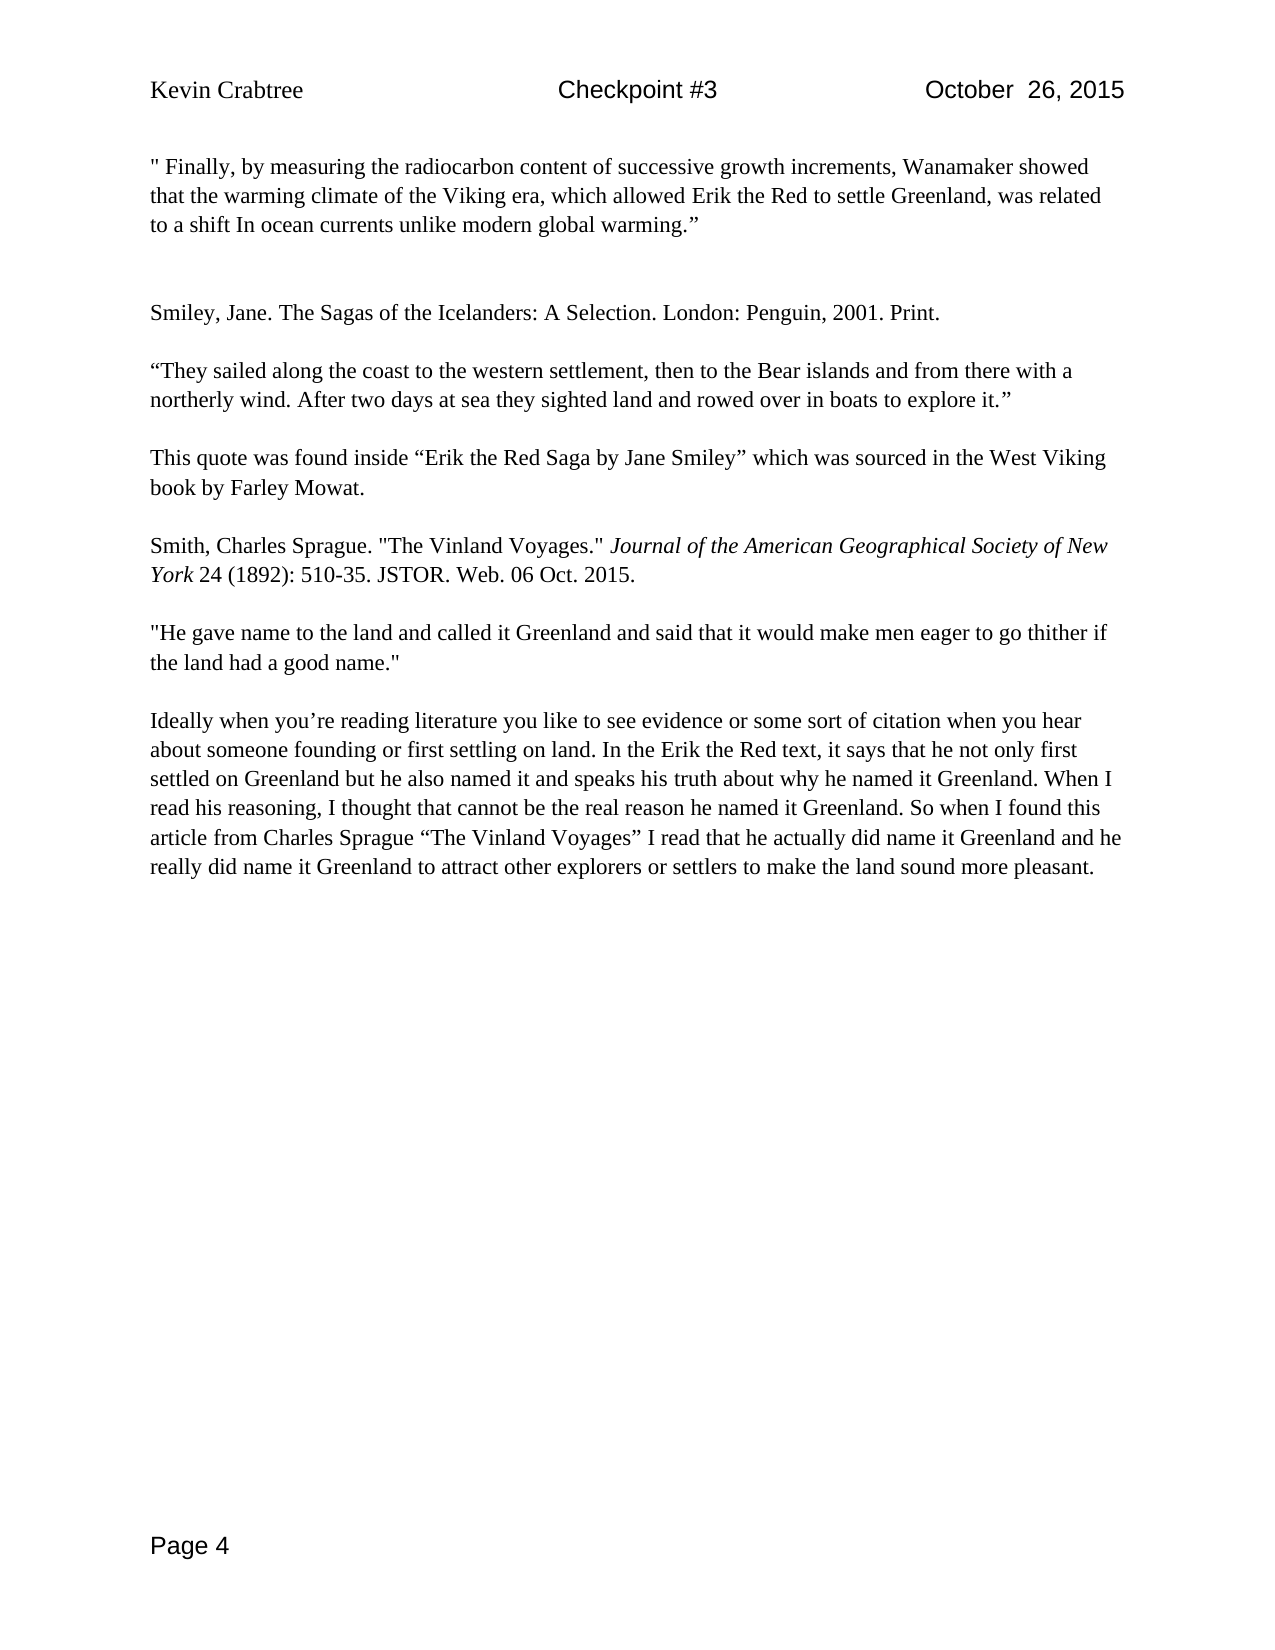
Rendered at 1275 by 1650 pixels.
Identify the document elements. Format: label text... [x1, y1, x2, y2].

text This quote was found inside “Erik the Red Saga by Jane Smiley” which was sourced in the West Viking book by Farley Mowat. [150, 442, 1125, 500]
text Ideally when you’re reading literature you like to see evidence or some sort of citation when you hear about someone founding or first settling on land. In the Erik the Red text, it says that he not only first settled on Greenland but he also named it and speaks his ‍truth ‍about why he named it Greenland. When I read his reasoning, I thought that cannot be the real reason he named it Greenland. So when I found this ‍article ‍from Charles Sprague “The Vinland Voyages” ‍I read that he actually did name it Greenland and he really did name it Greenland to attract other explorers or settlers to make the land sound more pleasant. [150, 704, 1125, 879]
text Smith, Charles Sprague. "The Vinland Voyages." Journal of the American Geographical Society of New York 24 (‍1892‍): 510-35. JSTOR. Web. 06 Oct. 2015. [150, 529, 1125, 587]
text “They sailed along the coast to the western settlement, then to the Bear islands and from there with a northerly wind. After two days at sea they sighted land and rowed over in boats to explore it.” [150, 354, 1125, 412]
text " Finally, by measuring the radiocarbon content of successive growth increments, Wanamaker showed that the warming climate of the Viking era, which allowed Erik the Red to settle Greenland, was related to a shift In ocean currents unlike modern global warming.” [150, 150, 1125, 237]
text "He gave name to the land and called it Greenland and said that it would make men eager to go thither if the land had a good name." [150, 617, 1125, 675]
text Smiley, Jane. The Sagas of the Icelanders: A Selection. London: Penguin, 2001. Print. [150, 296, 1125, 325]
